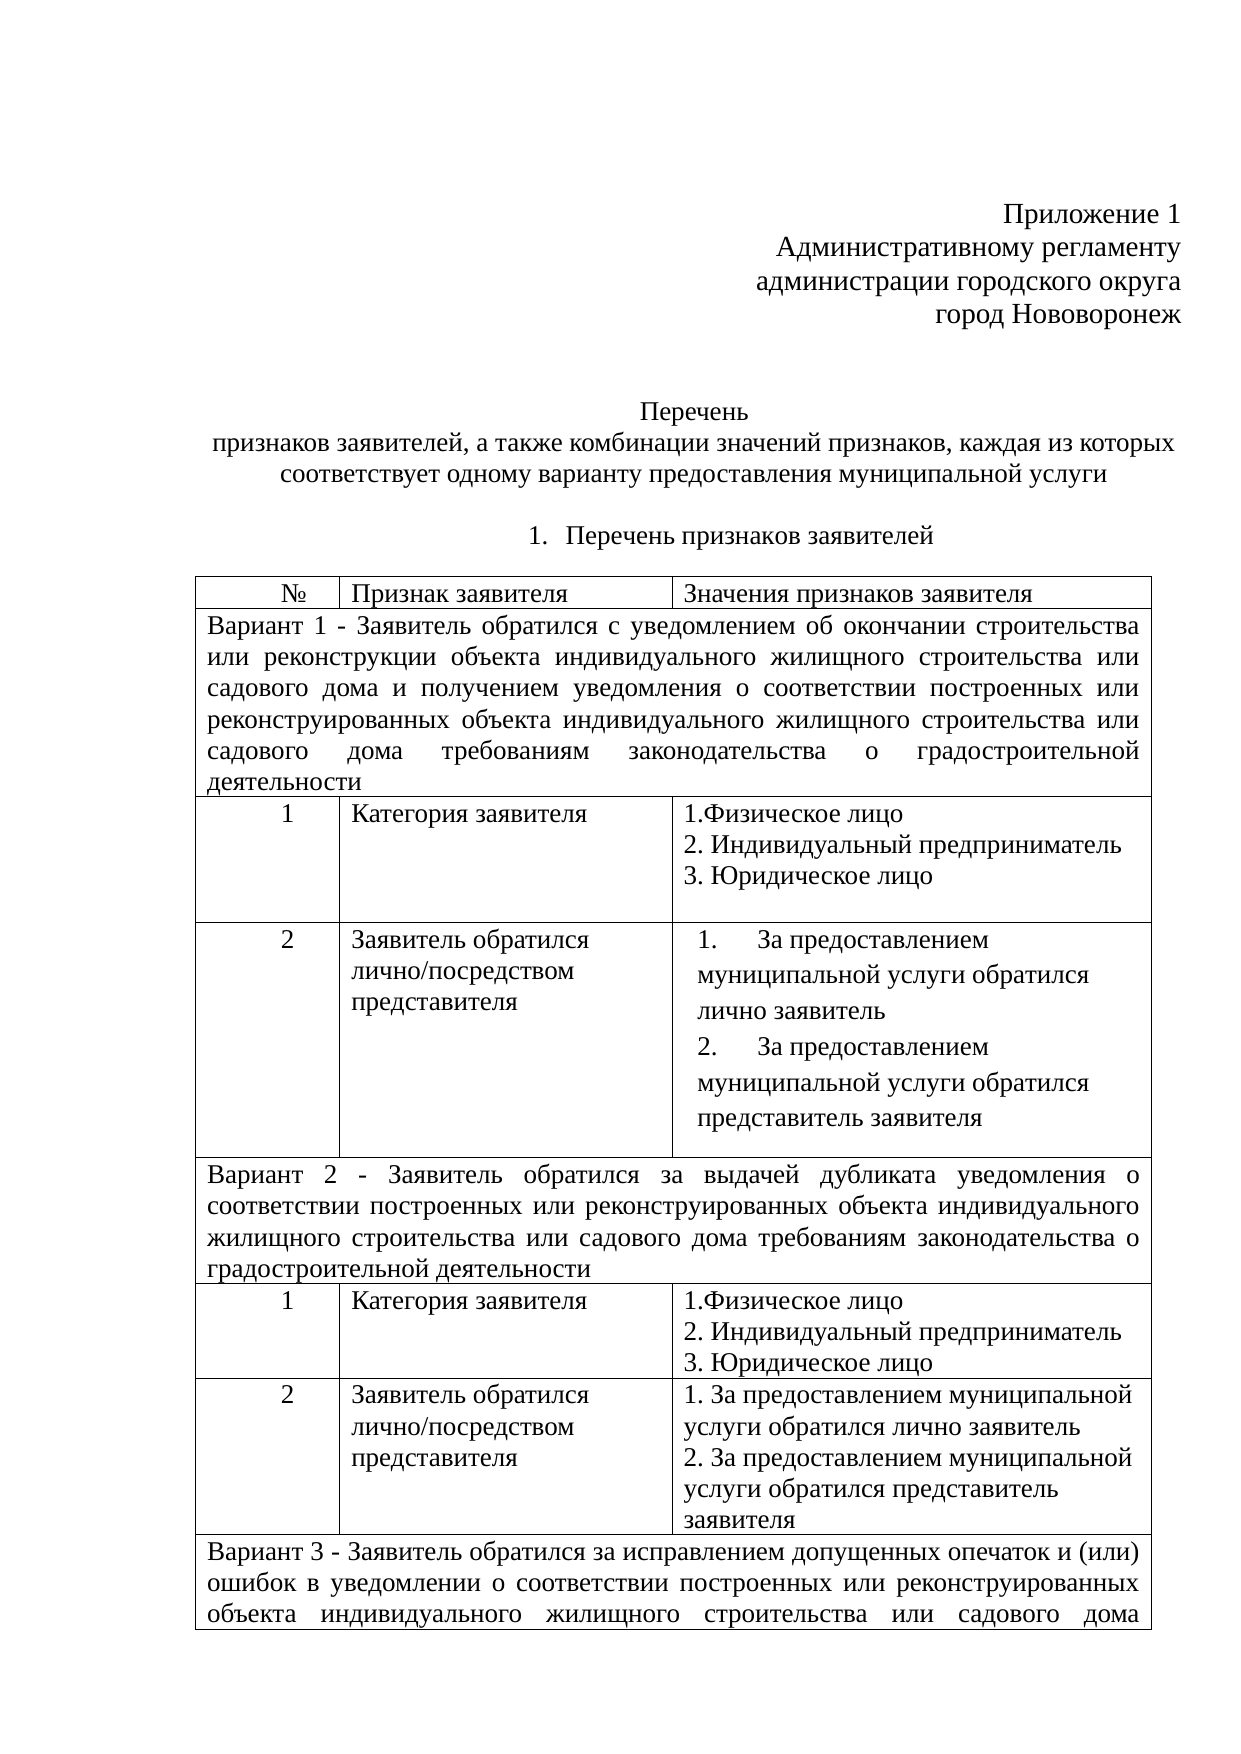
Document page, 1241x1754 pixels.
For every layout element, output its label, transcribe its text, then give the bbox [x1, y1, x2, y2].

subtitle Приложение 1 [207, 196, 1181, 229]
text администрации городского округа [207, 263, 1181, 297]
table_cell Категория заявителя [340, 1284, 672, 1377]
table_cell 2 [196, 1379, 339, 1534]
table_cell 1. За предоставлением муниципальной услуги обратился лично заявитель 2. За предоставлением муниципальной услуги обратился представитель заявителя [673, 1379, 1151, 1534]
table_header Признак заявителя [340, 577, 672, 608]
table_cell Категория заявителя [340, 797, 672, 922]
table_cell 1 [196, 797, 339, 922]
table_header Значения признаков заявителя [673, 577, 1151, 608]
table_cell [196, 1535, 1151, 1629]
table_cell За предоставлением муниципальной услуги обратился лично заявитель За предоставлением муниципальной услуги обратился представитель заявителя [673, 923, 1151, 1157]
table_header № [196, 577, 339, 608]
text Административному регламенту [207, 229, 1181, 263]
table_cell Вариант 1 - Заявитель обратился с уведомлением об окончании строительства или реконструкции объекта индивидуального жилищного строительства или садового дома и получением уведомления о соответствии построенных или реконструированных объекта индивидуального жилищного строительства или садового дома требованиям законодательства о градостроительной деятельности [196, 609, 1151, 796]
table_cell Заявитель обратился лично/посредством представителя [340, 1379, 672, 1534]
text признаков заявителей, а также комбинации значений признаков, каждая из которых соответствует одному варианту предоставления муниципальной услуги [207, 426, 1181, 488]
table_cell 1 [196, 1284, 339, 1377]
list Перечень признаков заявителей [281, 519, 1181, 551]
table_cell Вариант 2 - Заявитель обратился за выдачей дубликата уведомления о соответствии построенных или реконструированных объекта индивидуального жилищного строительства или садового дома требованиям законодательства о градостроительной деятельности [196, 1158, 1151, 1283]
table_cell 1.Физическое лицо 2. Индивидуальный предприниматель 3. Юридическое лицо [673, 1284, 1151, 1377]
text Перечень [207, 395, 1181, 426]
table_cell 1.Физическое лицо 2. Индивидуальный предприниматель 3. Юридическое лицо [673, 797, 1151, 922]
table_cell 2 [196, 923, 339, 1157]
text город Нововоронеж [207, 297, 1181, 330]
table_cell Заявитель обратился лично/посредством представителя [340, 923, 672, 1157]
